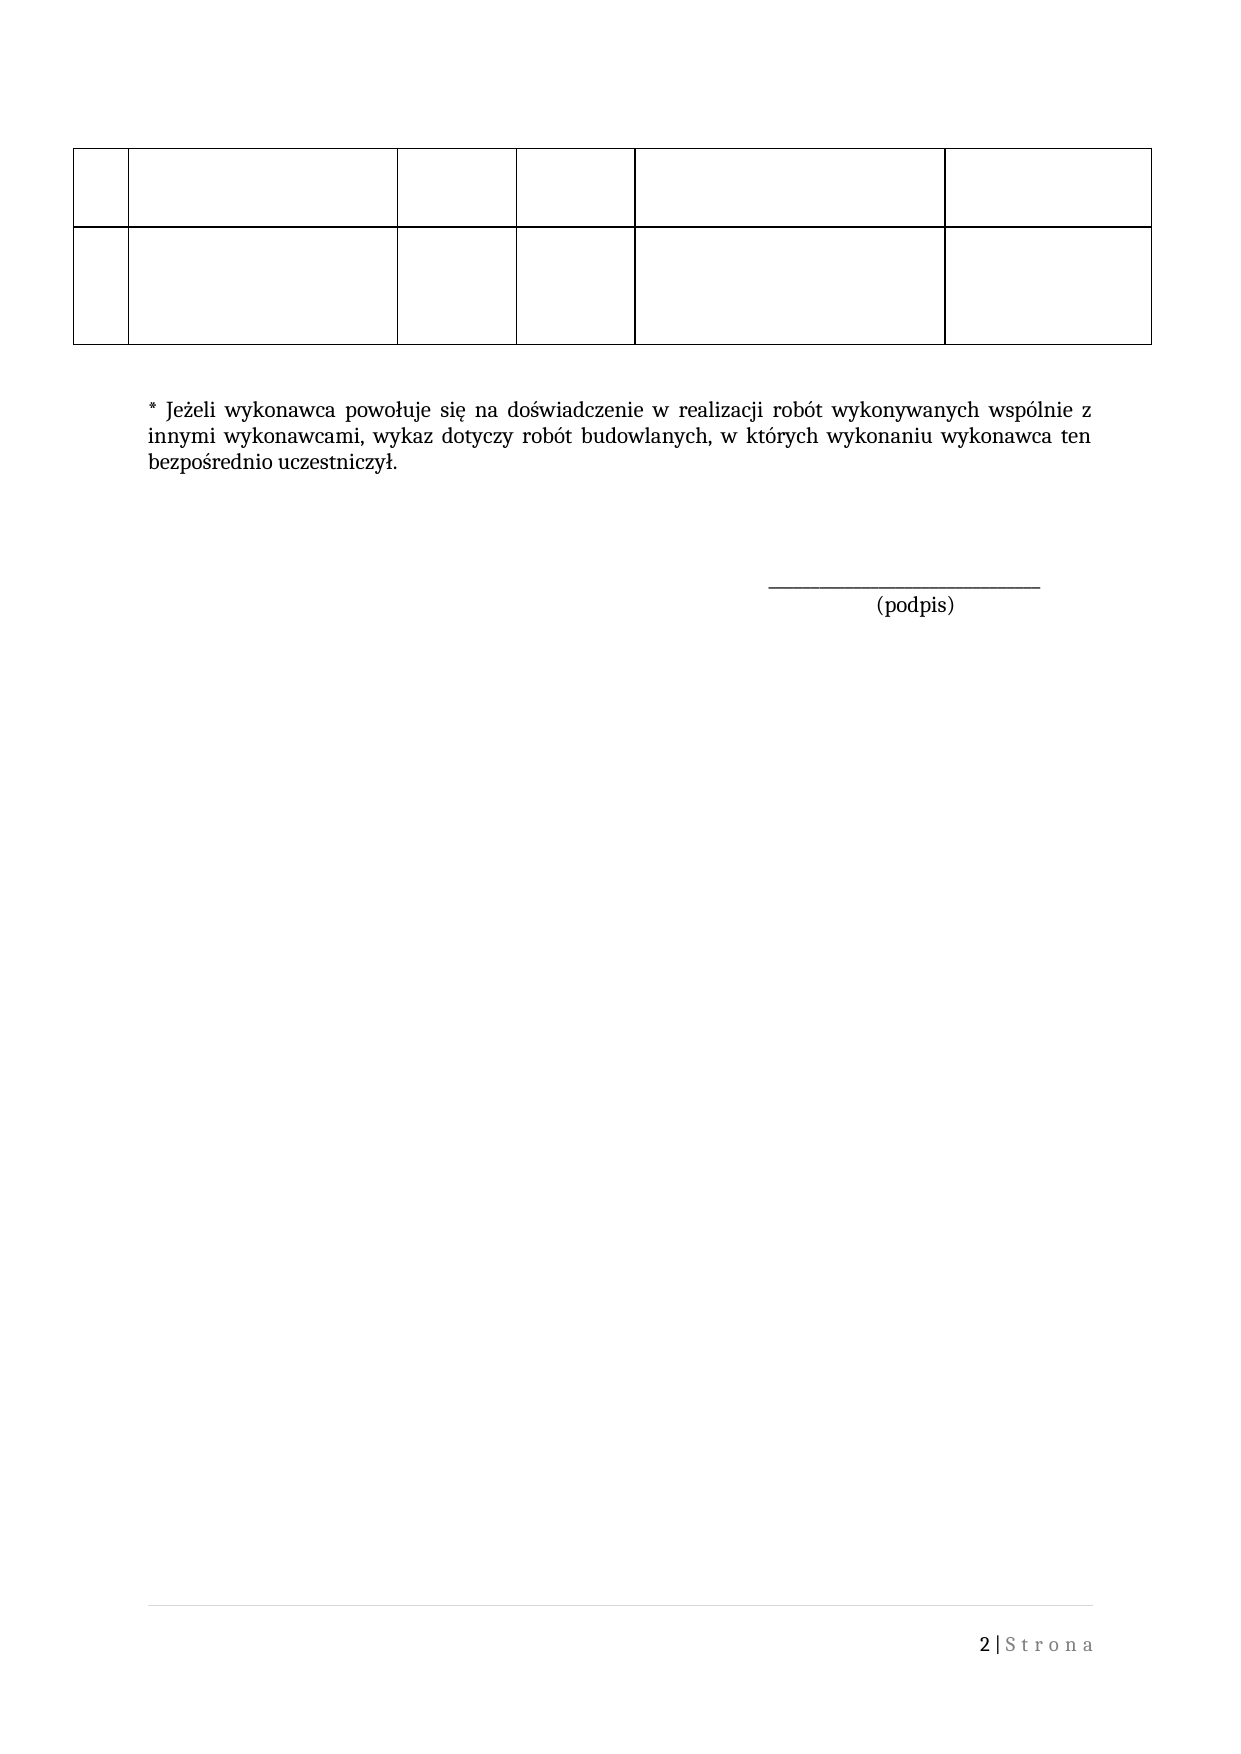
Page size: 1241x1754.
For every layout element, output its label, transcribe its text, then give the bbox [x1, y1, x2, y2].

table_cell [946, 149, 1151, 226]
table_cell [129, 149, 397, 226]
table_cell [517, 228, 634, 344]
table_cell [636, 149, 944, 226]
table_cell [517, 149, 634, 226]
text * Jeżeli wykonawca powołuje się na doświadczenie w realizacji robót wykonywanych wspólnie z innymi wykonawcami, wykaz dotyczy robót budowlanych, w których wykonaniu wykonawca ten bezpośrednio uczestniczył. [148, 396, 1093, 475]
table_cell [398, 149, 516, 226]
table_cell [946, 228, 1151, 344]
text ________________________________ (podpis) [738, 566, 1093, 618]
table_cell [129, 228, 397, 344]
table_cell [74, 228, 128, 344]
table_cell [636, 228, 944, 344]
table_cell [398, 228, 516, 344]
table_cell [74, 149, 128, 226]
